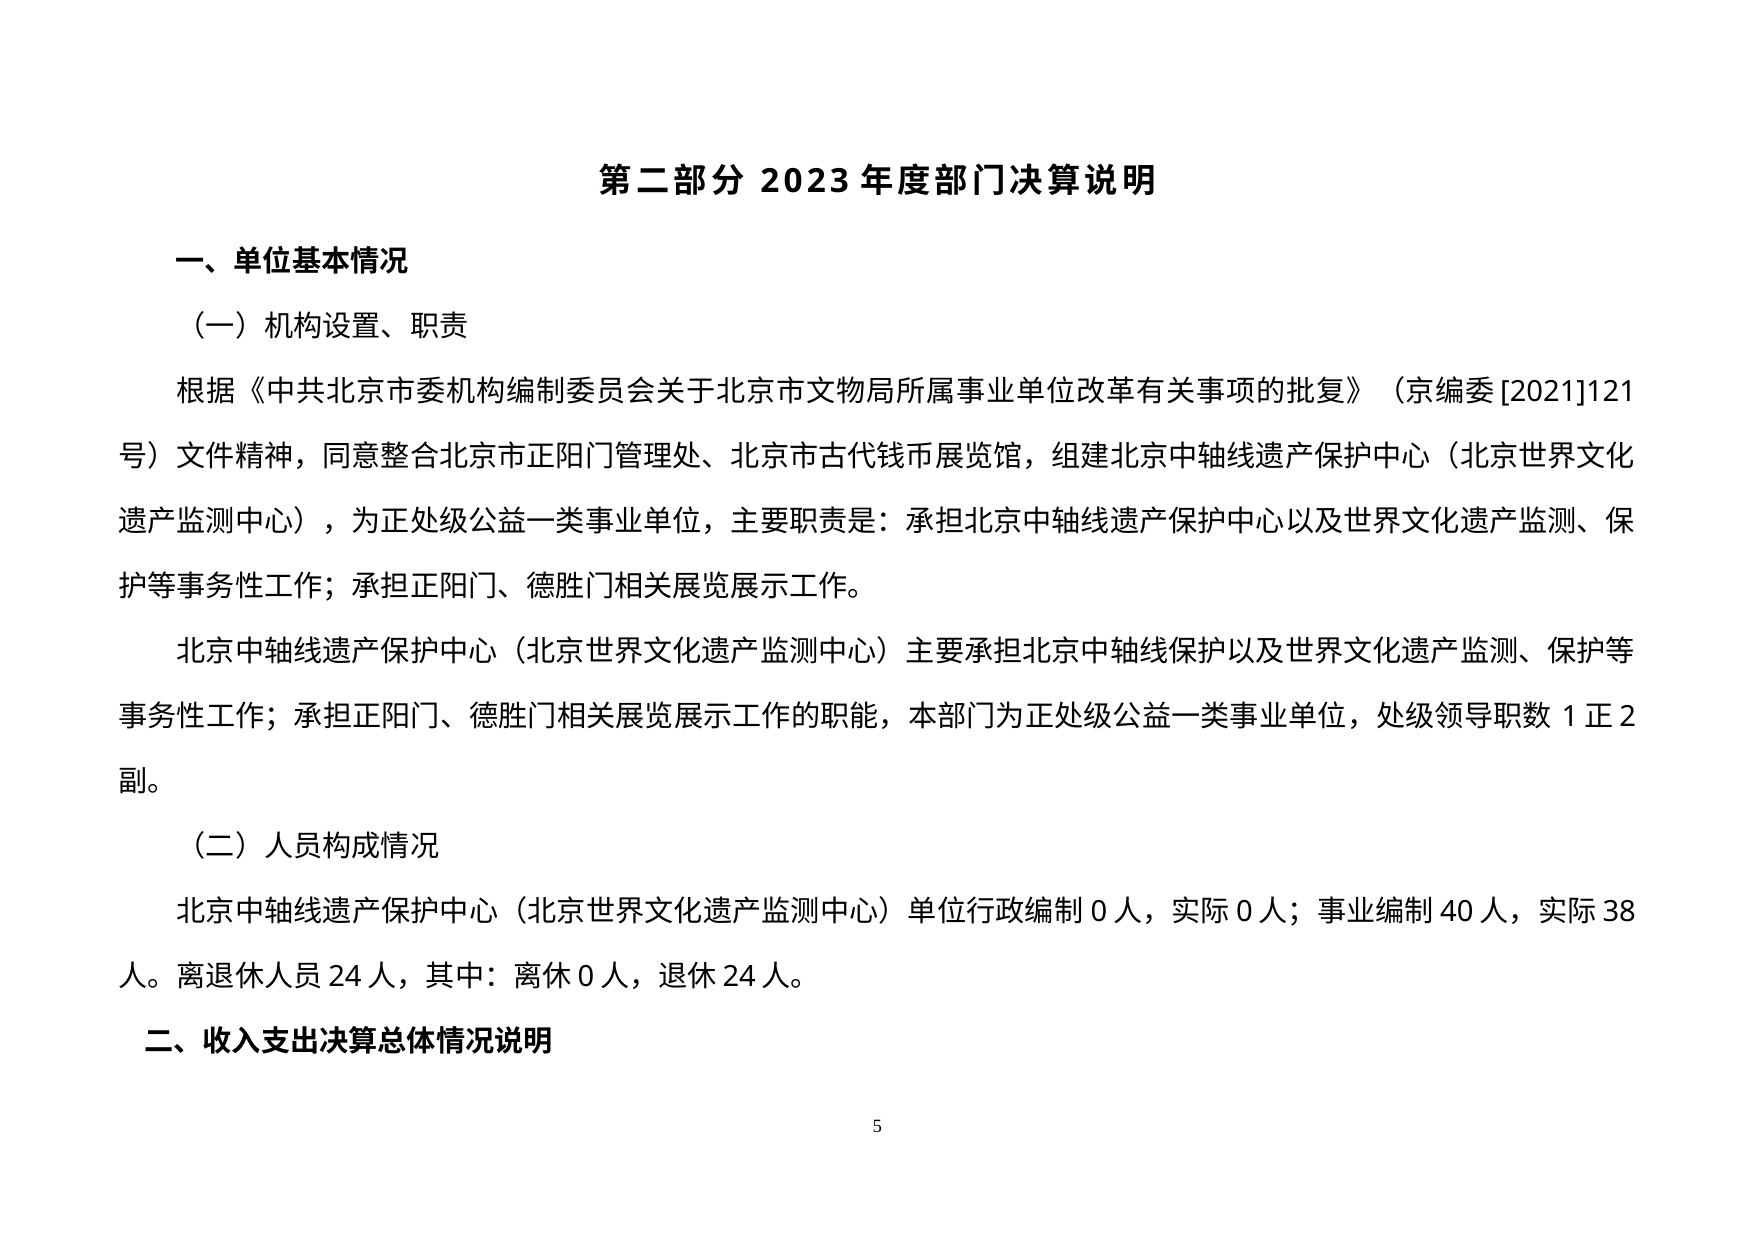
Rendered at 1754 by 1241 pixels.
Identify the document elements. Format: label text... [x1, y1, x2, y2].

text （一）机构设置、职责 [118, 292, 1636, 357]
text 北京中轴线遗产保护中心（北京世界文化遗产监测中心）主要承担北京中轴线保护以及世界文化遗产监测、保护等事务性工作；承担正阳门、德胜门相关展览展示工作的职能，本部门为正处级公益一类事业单位，处级领导职数1正2副。 [118, 617, 1636, 812]
text （二）人员构成情况 [118, 812, 1636, 877]
text 第二部分 2023年度部门决算说明 [118, 145, 1636, 210]
text 二、收入支出决算总体情况说明 [118, 1007, 1636, 1072]
text 根据《中共北京市委机构编制委员会关于北京市文物局所属事业单位改革有关事项的批复》（京编委[2021]121号）文件精神，同意整合北京市正阳门管理处、北京市古代钱币展览馆，组建北京中轴线遗产保护中心（北京世界文化遗产监测中心），为正处级公益一类事业单位，主要职责是：承担北京中轴线遗产保护中心以及世界文化遗产监测、保护等事务性工作；承担正阳门、德胜门相关展览展示工作。 [118, 357, 1636, 617]
text 北京中轴线遗产保护中心（北京世界文化遗产监测中心）单位行政编制0人，实际0人；事业编制40人，实际38人。离退休人员24人，其中：离休0人，退休24人。 [118, 877, 1636, 1007]
text 一、单位基本情况 [118, 227, 1636, 292]
